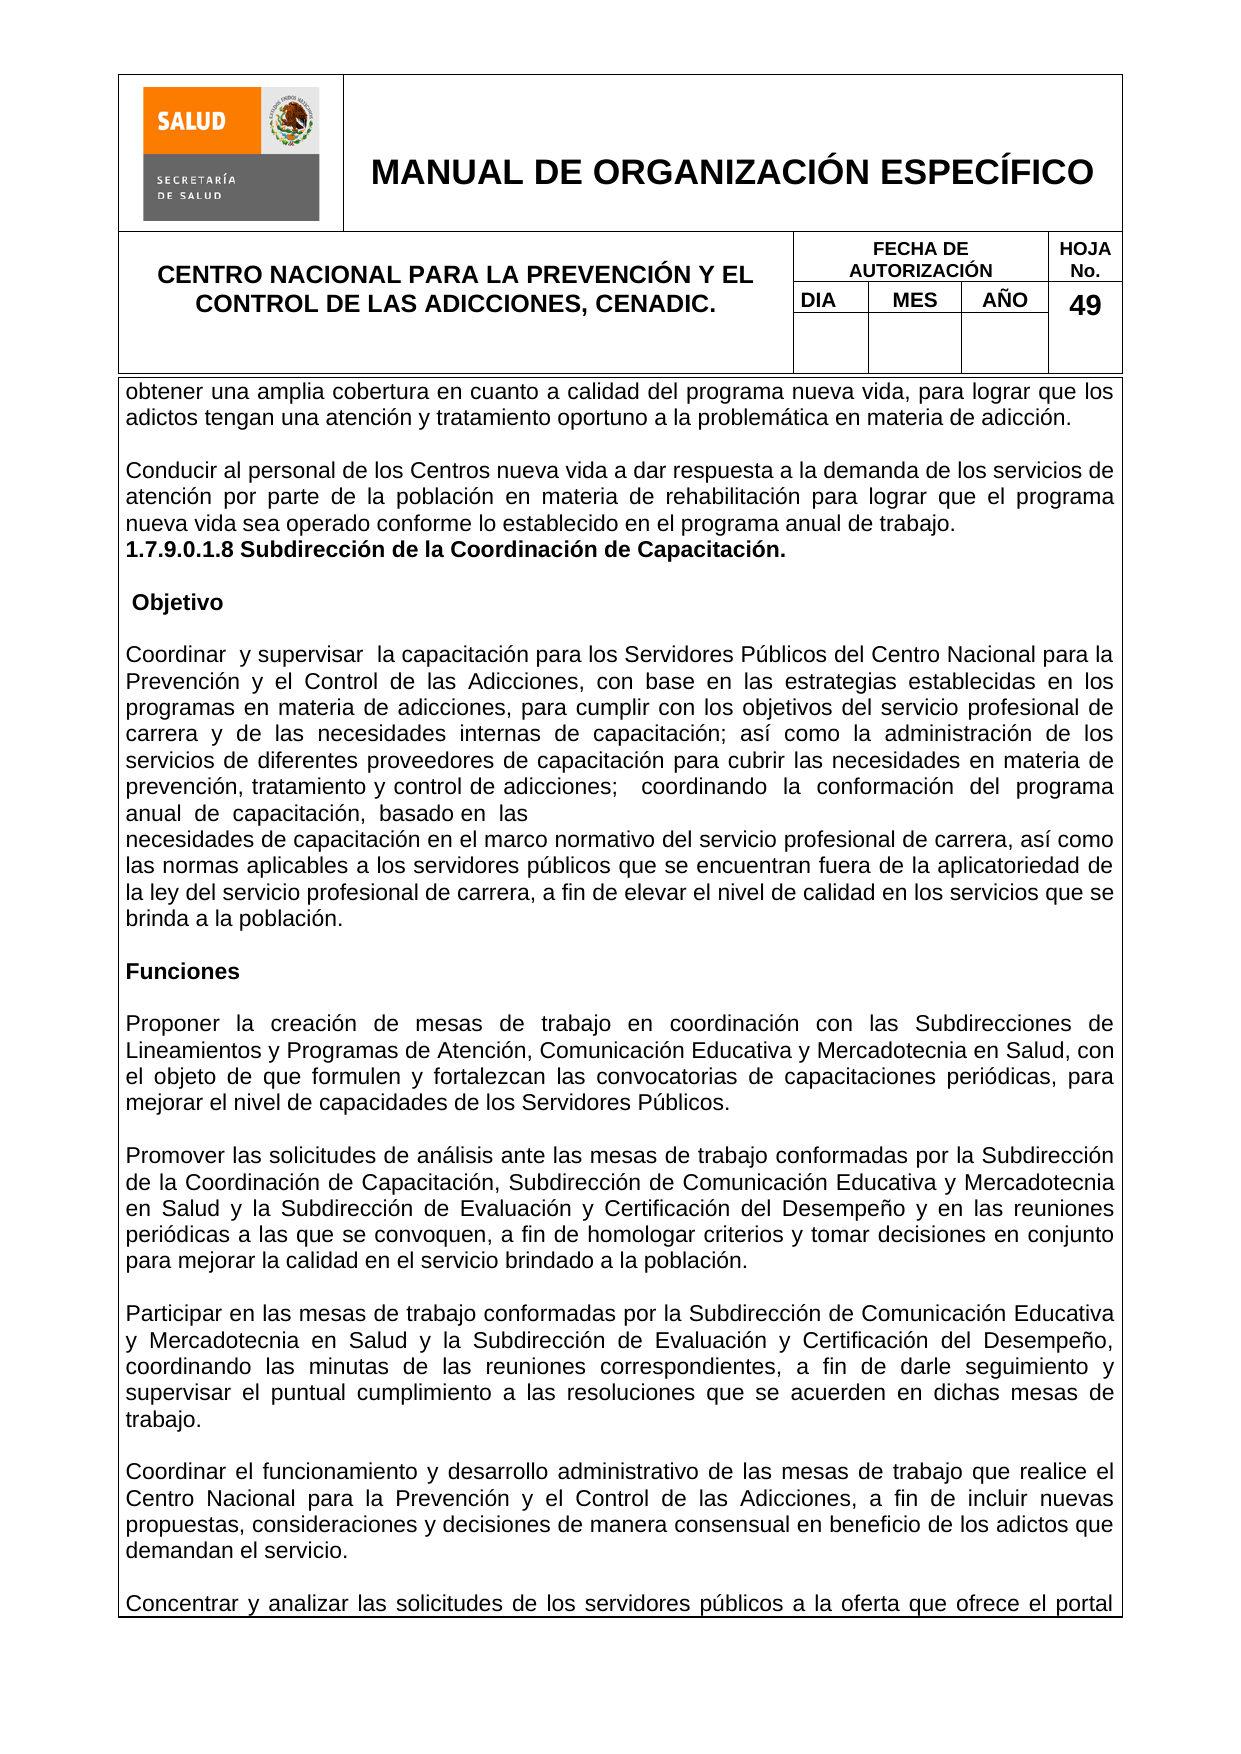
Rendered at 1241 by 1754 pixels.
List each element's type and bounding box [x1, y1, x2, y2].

picture [143, 87, 320, 221]
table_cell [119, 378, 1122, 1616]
